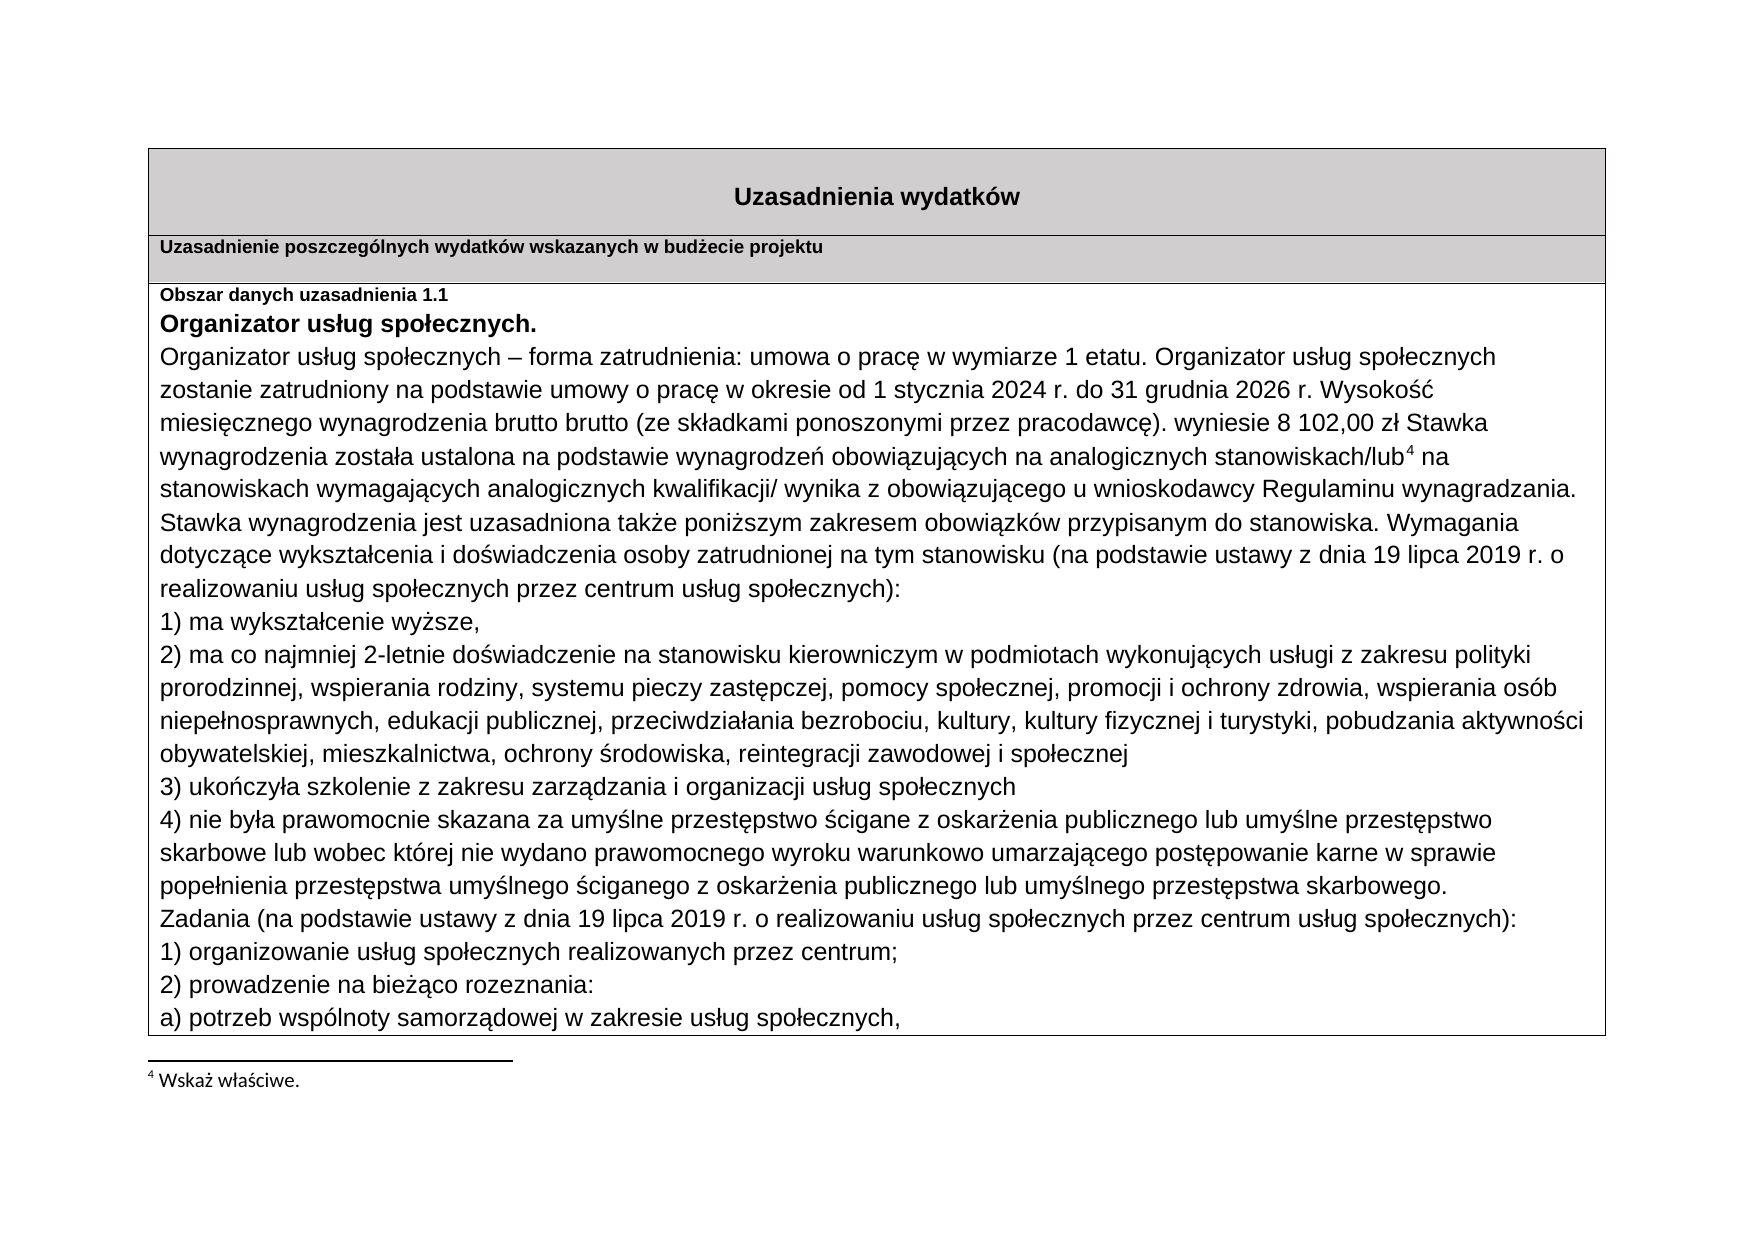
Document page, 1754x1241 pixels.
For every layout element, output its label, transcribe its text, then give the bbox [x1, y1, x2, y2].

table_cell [149, 284, 1605, 1035]
table_header Uzasadnienia wydatków [149, 149, 1605, 235]
table_cell Uzasadnienie poszczególnych wydatków wskazanych w budżecie projektu [149, 236, 1605, 282]
